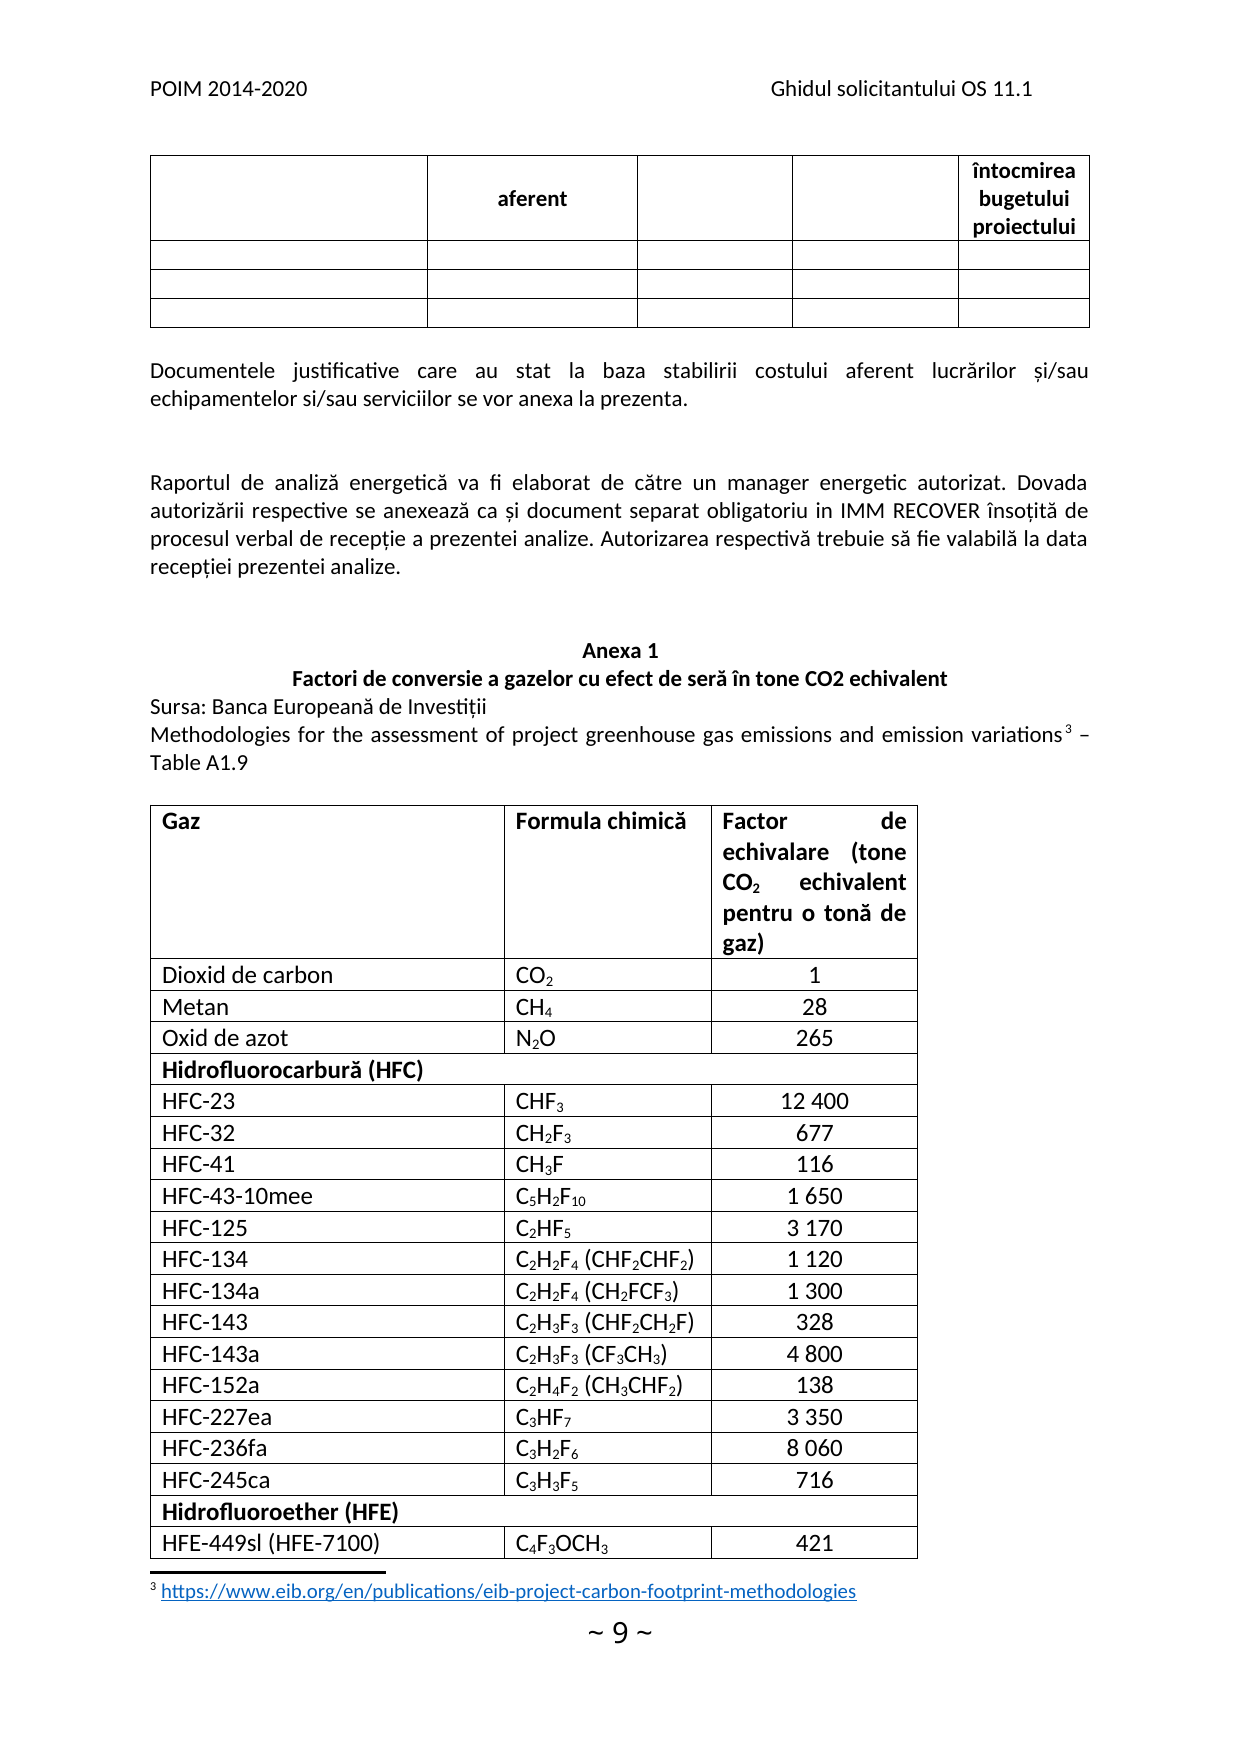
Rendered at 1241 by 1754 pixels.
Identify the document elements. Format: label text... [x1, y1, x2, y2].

table_cell Dioxid de carbon [151, 959, 504, 990]
text Factori de conversie a gazelor cu efect de seră în tone CO2 echivalent [150, 664, 1090, 692]
table_cell CHF3 [505, 1085, 711, 1116]
text Anexa 1 [150, 636, 1090, 664]
table_cell 28 [712, 991, 917, 1021]
table_cell [793, 299, 958, 327]
table_cell 3 350 [712, 1401, 917, 1432]
table_cell HFC-41 [151, 1149, 504, 1179]
table_cell [638, 241, 792, 269]
table_cell C2HF5 [505, 1212, 711, 1242]
table_cell Hidrofluorocarbură (HFC) [151, 1054, 917, 1084]
table_cell [428, 270, 637, 298]
table_cell CH4 [505, 991, 711, 1021]
table_cell [959, 270, 1089, 298]
table_header Gaz [151, 806, 504, 958]
table_cell [428, 299, 637, 327]
table_cell 4 800 [712, 1338, 917, 1368]
table_cell C2H3F3 (CHF2CH2F) [505, 1306, 711, 1337]
text Methodologies for the assessment of project greenhouse gas emissions and emission variations – Table A1.9 [150, 720, 1090, 776]
table_cell 677 [712, 1117, 917, 1147]
table_cell [793, 241, 958, 269]
table_cell HFC-236fa [151, 1433, 504, 1463]
table_cell HFC-152a [151, 1370, 504, 1400]
table_cell 8 060 [712, 1433, 917, 1463]
table_cell HFC-134 [151, 1243, 504, 1274]
text Raportul de analiză energetică va fi elaborat de către un manager energetic autorizat. Dovada autorizării respective se anexează ca și document separat obligatoriu in IMM RECOVER însoțită de procesul verbal de recepție a prezentei analize. Autorizarea respectivă trebuie să fie valabilă la data recepției prezentei analize. [150, 468, 1090, 580]
table_cell 1 [712, 959, 917, 990]
table_cell 1 120 [712, 1243, 917, 1274]
table_cell [151, 299, 427, 327]
table_cell CH3F [505, 1149, 711, 1179]
table_cell C2H3F3 (CF3CH3) [505, 1338, 711, 1368]
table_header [959, 156, 1089, 240]
table_header Formula chimică [505, 806, 711, 958]
table_cell [959, 299, 1089, 327]
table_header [428, 156, 637, 240]
table_cell Oxid de azot [151, 1022, 504, 1053]
table_cell [151, 241, 427, 269]
table_cell CH2F3 [505, 1117, 711, 1147]
table_cell Metan [151, 991, 504, 1021]
table_cell 421 [712, 1527, 917, 1558]
table_cell HFC-125 [151, 1212, 504, 1242]
table_cell C2H2F4 (CH2FCF3) [505, 1275, 711, 1305]
table_cell [428, 241, 637, 269]
table_cell HFC-227ea [151, 1401, 504, 1432]
text Sursa: Banca Europeană de Investiții [150, 692, 1090, 720]
table_cell HFC-43-10mee [151, 1180, 504, 1211]
table_cell [793, 270, 958, 298]
table_cell 716 [712, 1464, 917, 1495]
table_cell C3H3F5 [505, 1464, 711, 1495]
table_cell 1 650 [712, 1180, 917, 1211]
table_header Factor de echivalare (tone CO2 echivalent pentru o tonă de gaz) [712, 806, 917, 958]
table_cell [638, 270, 792, 298]
table_cell 265 [712, 1022, 917, 1053]
table_cell HFC-143a [151, 1338, 504, 1368]
table_cell C3HF7 [505, 1401, 711, 1432]
table_cell HFC-23 [151, 1085, 504, 1116]
table_cell [638, 299, 792, 327]
text Documentele justificative care au stat la baza stabilirii costului aferent lucrărilor și/sau echipamentelor si/sau serviciilor se vor anexa la prezenta. [150, 356, 1090, 412]
table_cell CO2 [505, 959, 711, 990]
table_cell HFC-134a [151, 1275, 504, 1305]
table_cell HFC-32 [151, 1117, 504, 1147]
table_cell C4F3OCH3 [505, 1527, 711, 1558]
table_cell 12 400 [712, 1085, 917, 1116]
table_cell C2H4F2 (CH3CHF2) [505, 1370, 711, 1400]
table_cell C5H2F10 [505, 1180, 711, 1211]
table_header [151, 156, 427, 240]
table_cell HFE-449sl (HFE-7100) [151, 1527, 504, 1558]
table_cell Hidrofluoroether (HFE) [151, 1496, 917, 1526]
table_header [793, 156, 958, 240]
table_header Preț [638, 156, 792, 240]
table_cell HFC-245ca [151, 1464, 504, 1495]
table_cell 1 300 [712, 1275, 917, 1305]
table_cell C3H2F6 [505, 1433, 711, 1463]
table_cell 3 170 [712, 1212, 917, 1242]
table_cell N2O [505, 1022, 711, 1053]
table_cell 328 [712, 1306, 917, 1337]
table_cell [959, 241, 1089, 269]
table_cell 138 [712, 1370, 917, 1400]
table_cell C2H2F4 (CHF2CHF2) [505, 1243, 711, 1274]
table_cell 116 [712, 1149, 917, 1179]
table_cell HFC-143 [151, 1306, 504, 1337]
table_cell [151, 270, 427, 298]
